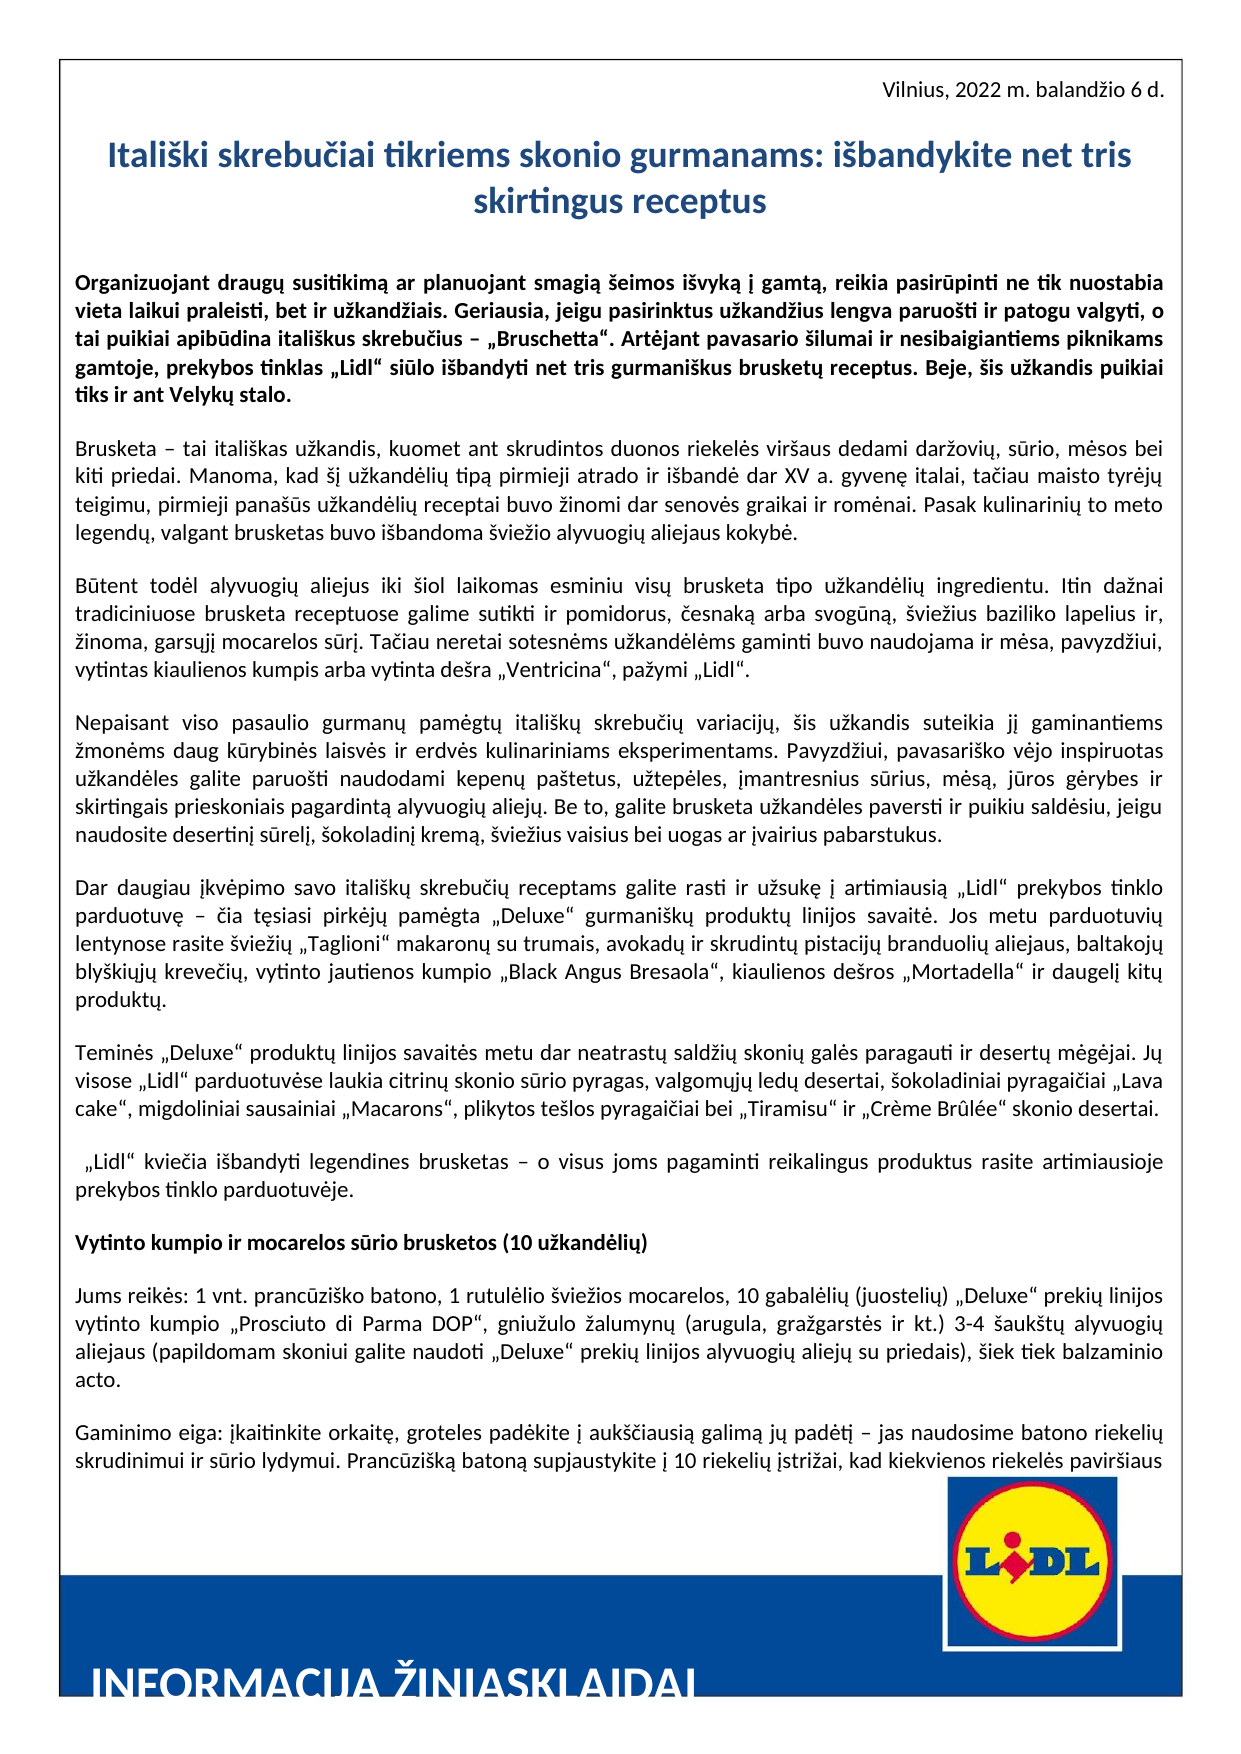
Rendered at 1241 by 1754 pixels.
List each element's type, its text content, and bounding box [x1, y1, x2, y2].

text Vytinto kumpio ir mocarelos sūrio brusketos (10 užkandėlių) [75, 1228, 1165, 1256]
text Itališki skrebučiai tikriems skonio gurmanams: išbandykite net tris skirtingus receptus [75, 131, 1165, 223]
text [75, 1418, 1165, 1474]
text Organizuojant draugų susitikimą ar planuojant smagią šeimos išvyką į gamtą, reikia pasirūpinti ne tik nuostabia vieta laikui praleisti, bet ir užkandžiais. Geriausia, jeigu pasirinktus užkandžius lengva paruošti ir patogu valgyti, o tai puikiai apibūdina itališkus skrebučius – „Bruschetta“. Artėjant pavasario šilumai ir nesibaigiantiems piknikams gamtoje, prekybos tinklas „Lidl“ siūlo išbandyti net tris gurmaniškus brusketų receptus. Beje, šis užkandis puikiai tiks ir ant Velykų stalo. [75, 268, 1165, 409]
text Jums reikės: 1 vnt. prancūziško batono, 1 rutulėlio šviežios mocarelos, 10 gabalėlių (juostelių) „Deluxe“ prekių linijos vytinto kumpio „Prosciuto di Parma DOP“, gniužulo žalumynų (arugula, gražgarstės ir kt.) 3-4 šaukštų alyvuogių aliejaus (papildomam skoniui galite naudoti „Deluxe“ prekių linijos alyvuogių aliejų su priedais), šiek tiek balzaminio acto. [75, 1281, 1165, 1393]
text Būtent todėl alyvuogių aliejus iki šiol laikomas esminiu visų brusketa tipo užkandėlių ingredientu. Itin dažnai tradiciniuose brusketa receptuose galime sutikti ir pomidorus, česnaką arba svogūną, šviežius baziliko lapelius ir, žinoma, garsųjį mocarelos sūrį. Tačiau neretai sotesnėms užkandėlėms gaminti buvo naudojama ir mėsa, pavyzdžiui, vytintas kiaulienos kumpis arba vytinta dešra „Ventricina“, pažymi „Lidl“. [75, 571, 1165, 683]
text Dar daugiau įkvėpimo savo itališkų skrebučių receptams galite rasti ir užsukę į artimiausią „Lidl“ prekybos tinklo parduotuvę – čia tęsiasi pirkėjų pamėgta „Deluxe“ gurmaniškų produktų linijos savaitė. Jos metu parduotuvių lentynose rasite šviežių „Taglioni“ makaronų su trumais, avokadų ir skrudintų pistacijų branduolių aliejaus, baltakojų blyškiųjų krevečių, vytinto jautienos kumpio „Black Angus Bresaola“, kiaulienos dešros „Mortadella“ ir daugelį kitų produktų. [75, 873, 1165, 1013]
text Nepaisant viso pasaulio gurmanų pamėgtų itališkų skrebučių variacijų, šis užkandis suteikia jį gaminantiems žmonėms daug kūrybinės laisvės ir erdvės kulinariniams eksperimentams. Pavyzdžiui, pavasariško vėjo inspiruotas užkandėles galite paruošti naudodami kepenų paštetus, užtepėles, įmantresnius sūrius, mėsą, jūros gėrybes ir skirtingais prieskoniais pagardintą alyvuogių aliejų. Be to, galite brusketa užkandėles paversti ir puikiu saldėsiu, jeigu naudosite desertinį sūrelį, šokoladinį kremą, šviežius vaisius bei uogas ar įvairius pabarstukus. [75, 708, 1165, 848]
text Teminės „Deluxe“ produktų linijos savaitės metu dar neatrastų saldžių skonių galės paragauti ir desertų mėgėjai. Jų visose „Lidl“ parduotuvėse laukia citrinų skonio sūrio pyragas, valgomųjų ledų desertai, šokoladiniai pyragaičiai „Lava cake“, migdoliniai sausainiai „Macarons“, plikytos tešlos pyragaičiai bei „Tiramisu“ ir „Crème Brûlée“ skonio desertai. [75, 1038, 1165, 1122]
text „Lidl“ kviečia išbandyti legendines brusketas – o visus joms pagaminti reikalingus produktus rasite artimiausioje prekybos tinklo parduotuvėje. [75, 1147, 1165, 1203]
text Vilnius, 2022 m. balandžio 6 d. [75, 75, 1165, 103]
picture [0, 0, 1241, 1754]
text Brusketa – tai itališkas užkandis, kuomet ant skrudintos duonos riekelės viršaus dedami daržovių, sūrio, mėsos bei kiti priedai. Manoma, kad šį užkandėlių tipą pirmieji atrado ir išbandė dar XV a. gyvenę italai, tačiau maisto tyrėjų teigimu, pirmieji panašūs užkandėlių receptai buvo žinomi dar senovės graikai ir romėnai. Pasak kulinarinių to meto legendų, valgant brusketas buvo išbandoma šviežio alyvuogių aliejaus kokybė. [75, 434, 1165, 546]
